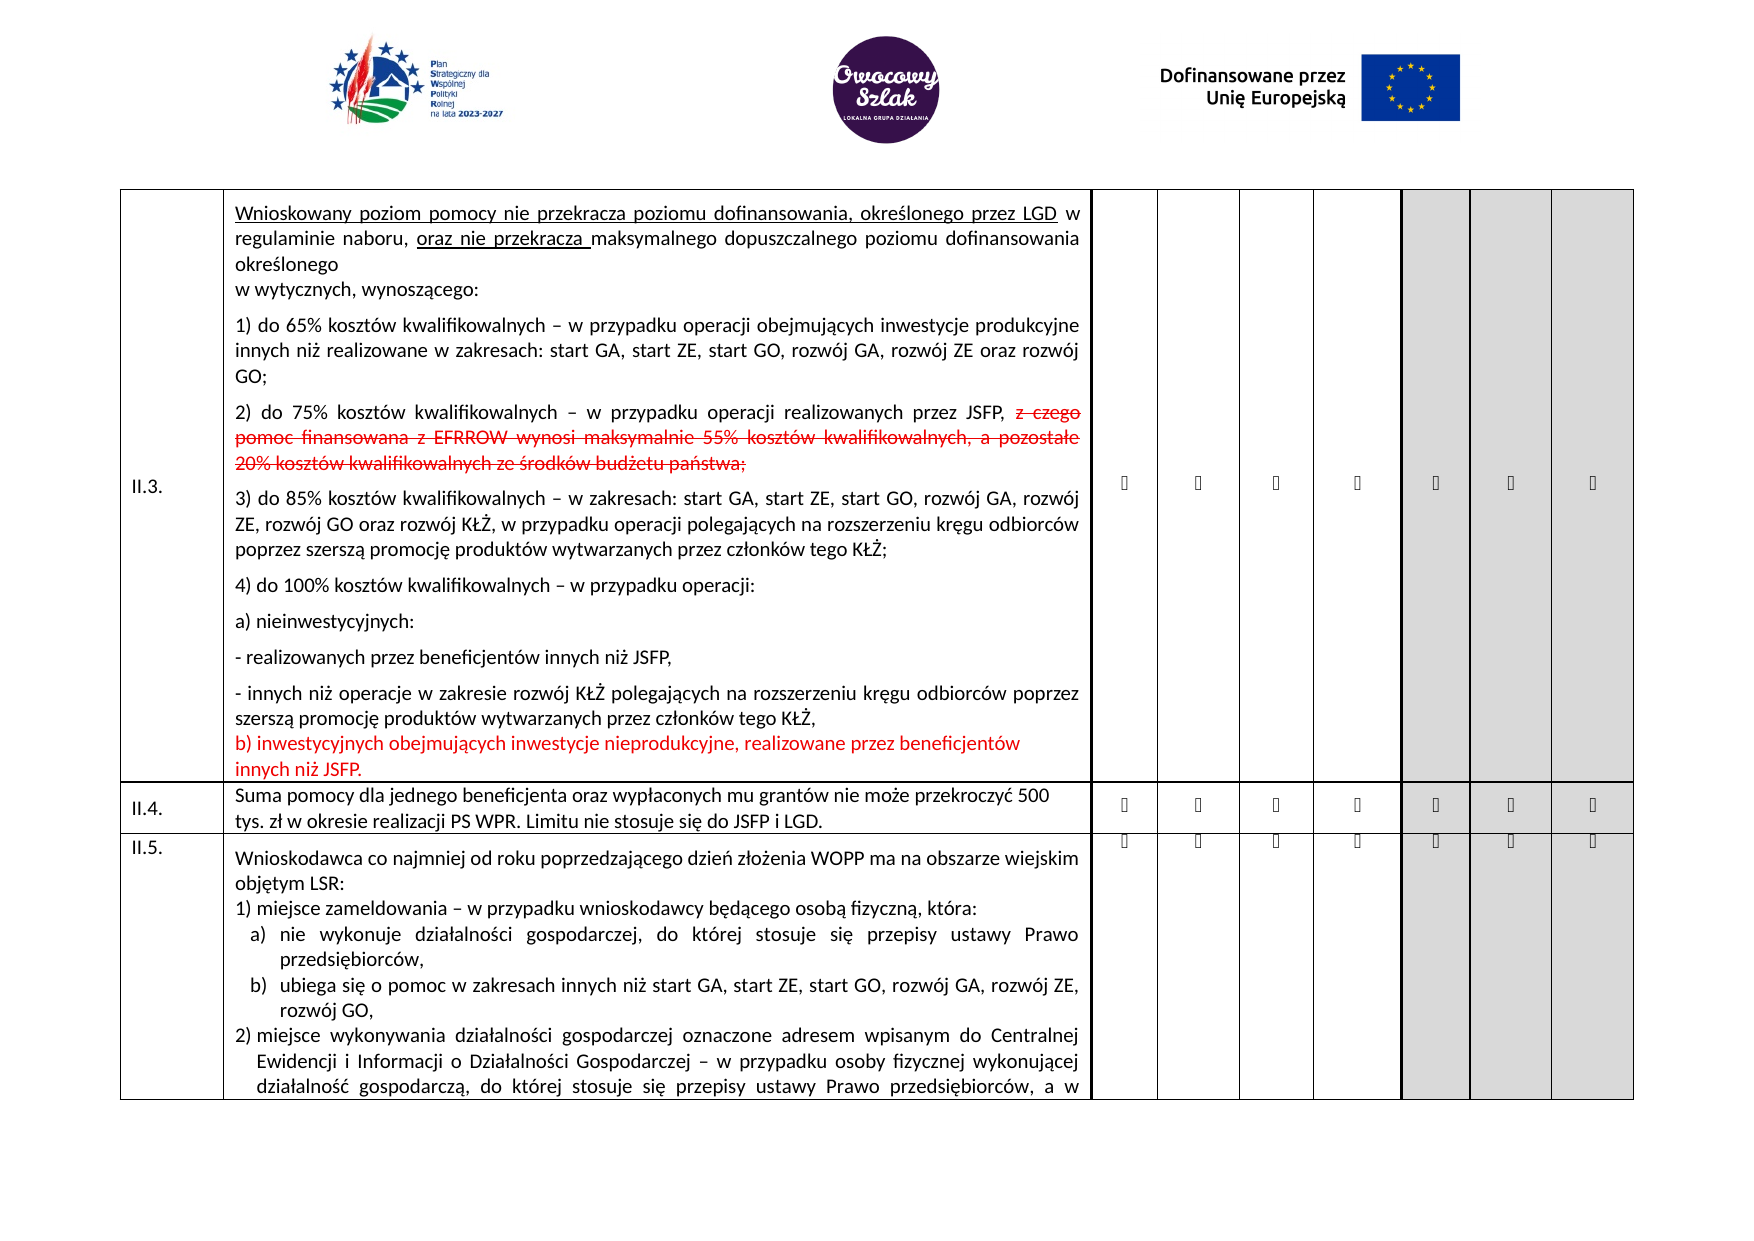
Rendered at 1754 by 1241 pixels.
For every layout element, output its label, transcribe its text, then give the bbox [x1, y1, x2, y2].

table_cell [1158, 190, 1239, 781]
table_cell II.4. [121, 783, 223, 833]
table_cell Wnioskowany poziom pomocy nie przekracza poziomu dofinansowania, określonego przez LGD w regulaminie naboru, oraz nie przekracza maksymalnego dopuszczalnego poziomu dofinansowania określonego w wytycznych, wynoszącego: 1) do 65% kosztów kwalifikowalnych – w przypadku operacji obejmujących inwestycje produkcyjne innych niż realizowane w zakresach: start GA, start ZE, start GO, rozwój GA, rozwój ZE oraz rozwój GO; 2) do 75% kosztów kwalifikowalnych – w przypadku operacji realizowanych przez JSFP, z czego pomoc finansowana z EFRROW wynosi maksymalnie 55% kosztów kwalifikowalnych, a pozostałe 20% kosztów kwalifikowalnych ze środków budżetu państwa; 3) do 85% kosztów kwalifikowalnych – w zakresach: start GA, start ZE, start GO, rozwój GA, rozwój ZE, rozwój GO oraz rozwój KŁŻ, w przypadku operacji polegających na rozszerzeniu kręgu odbiorców poprzez szerszą promocję produktów wytwarzanych przez członków tego KŁŻ; 4) do 100% kosztów kwalifikowalnych – w przypadku operacji: a) nieinwestycyjnych: - realizowanych przez beneficjentów innych niż JSFP, - innych niż operacje w zakresie rozwój KŁŻ polegających na rozszerzeniu kręgu odbiorców poprzez szerszą promocję produktów wytwarzanych przez członków tego KŁŻ, b) inwestycyjnych obejmujących inwestycje nieprodukcyjne, realizowane przez beneficjentów innych niż JSFP. [224, 190, 1090, 781]
table_cell [1403, 783, 1469, 833]
picture [267, 19, 560, 143]
table_cell [1552, 834, 1633, 1099]
table_cell [1314, 783, 1400, 833]
table_cell II.3. [121, 190, 223, 781]
table_cell [1158, 783, 1239, 833]
table_cell [1471, 190, 1551, 781]
table_cell [1471, 783, 1551, 833]
table_cell [1158, 834, 1239, 1099]
table_cell [1471, 834, 1551, 1099]
picture [818, 23, 953, 158]
table_cell [1240, 190, 1313, 781]
table_cell [1403, 834, 1469, 1099]
table_cell [1314, 190, 1400, 781]
table_cell [1240, 783, 1313, 833]
table_cell [1552, 190, 1633, 781]
table_cell II.5. [121, 834, 223, 1099]
table_cell [1403, 190, 1469, 781]
table_cell [1240, 834, 1313, 1099]
table_cell Suma pomocy dla jednego beneficjenta oraz wypłaconych mu grantów nie może przekroczyć 500 tys. zł w okresie realizacji PS WPR. Limitu nie stosuje się do JSFP i LGD. [224, 783, 1090, 833]
table_cell [1552, 783, 1633, 833]
table_cell [1093, 190, 1157, 781]
table_cell [1093, 834, 1157, 1099]
picture [1139, 33, 1482, 143]
table_cell [1314, 834, 1400, 1099]
table_cell [1093, 783, 1157, 833]
